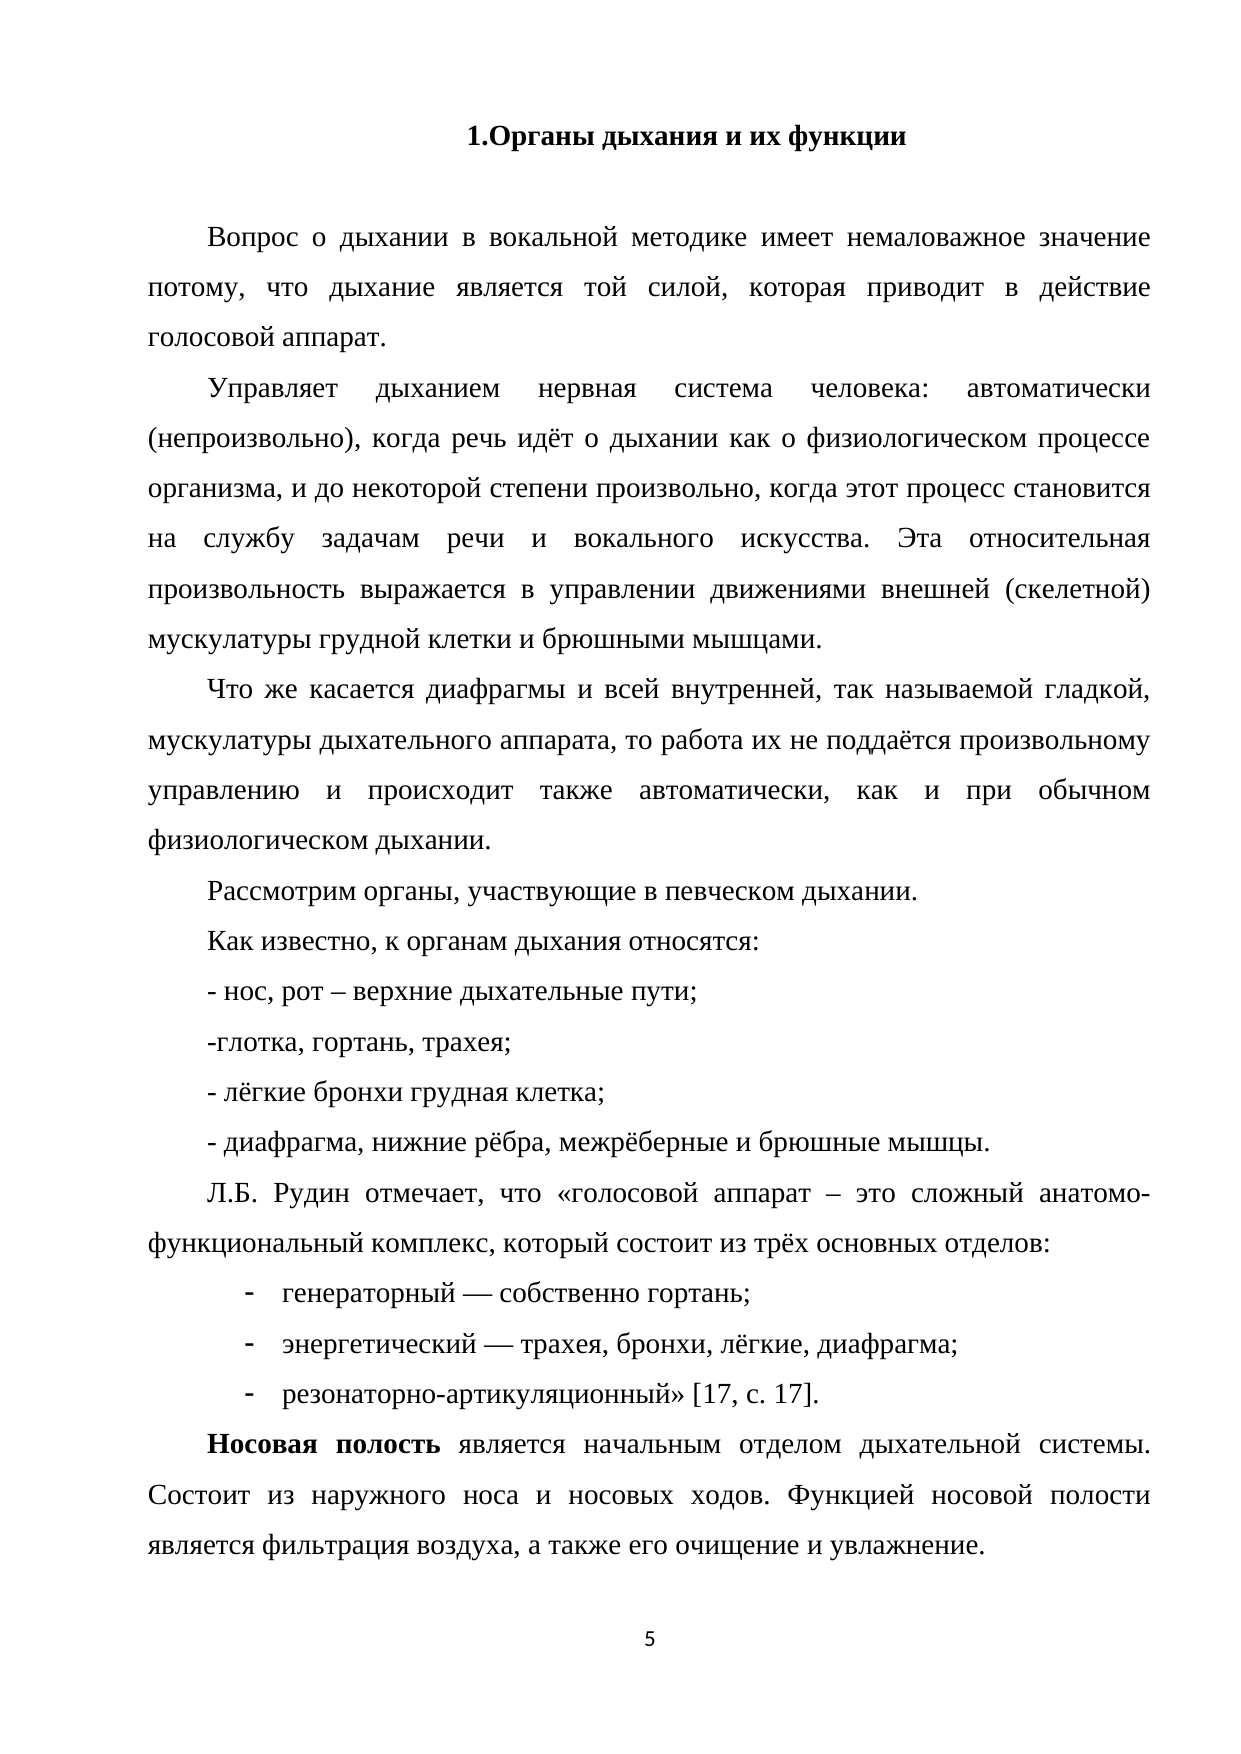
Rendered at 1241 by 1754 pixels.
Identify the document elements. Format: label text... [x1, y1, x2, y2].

text Что же касается диафрагмы и всей внутренней, так называемой гладкой, мускулатуры дыхательного аппарата, то работа их не поддаётся произвольному управлению и происходит также автоматически, как и при обычном физиологическом дыхании. [148, 672, 1152, 856]
text - диафрагма, нижние рёбра, межрёберные и брюшные мышцы. [148, 1124, 1152, 1158]
text Л.Б. Рудин отмечает, что «голосовой аппарат – это сложный анатомо-функциональный комплекс, который состоит из трёх основных отделов: [148, 1175, 1152, 1258]
text - лёгкие бронхи грудная клетка; [148, 1074, 1152, 1108]
text Как известно, к органам дыхания относятся: [148, 923, 1152, 957]
text Вопрос о дыхании в вокальной методике имеет немаловажное значение потому, что дыхание является той силой, которая приводит в действие голосовой аппарат. [148, 219, 1152, 353]
text Рассмотрим органы, участвующие в певческом дыхании. [148, 873, 1152, 906]
text Носовая полость является начальным отделом дыхательной системы. Состоит из наружного носа и носовых ходов. Функцией носовой полости является фильтрация воздуха, а также его очищение и увлажнение. [148, 1427, 1152, 1561]
list генераторный — собственно гортань; [244, 1275, 1152, 1309]
text - нос, рот – верхние дыхательные пути; [148, 973, 1152, 1007]
text -глотка, гортань, трахея; [148, 1024, 1152, 1057]
subtitle 1.Органы дыхания и их функции [148, 118, 1152, 152]
list резонаторно-артикуляционный» [17, с. 17]. [244, 1376, 1152, 1410]
text Управляет дыханием нервная система человека: автоматически (непроизвольно), когда речь идёт о дыхании как о физиологическом процессе организма, и до некоторой степени произвольно, когда этот процесс становится на службу задачам речи и вокального искусства. Эта относительная произвольность выражается в управлении движениями внешней (скелетной) мускулатуры грудной клетки и брюшными мышцами. [148, 370, 1152, 655]
list энергетический — трахея, бронхи, лёгкие, диафрагма; [244, 1326, 1152, 1359]
